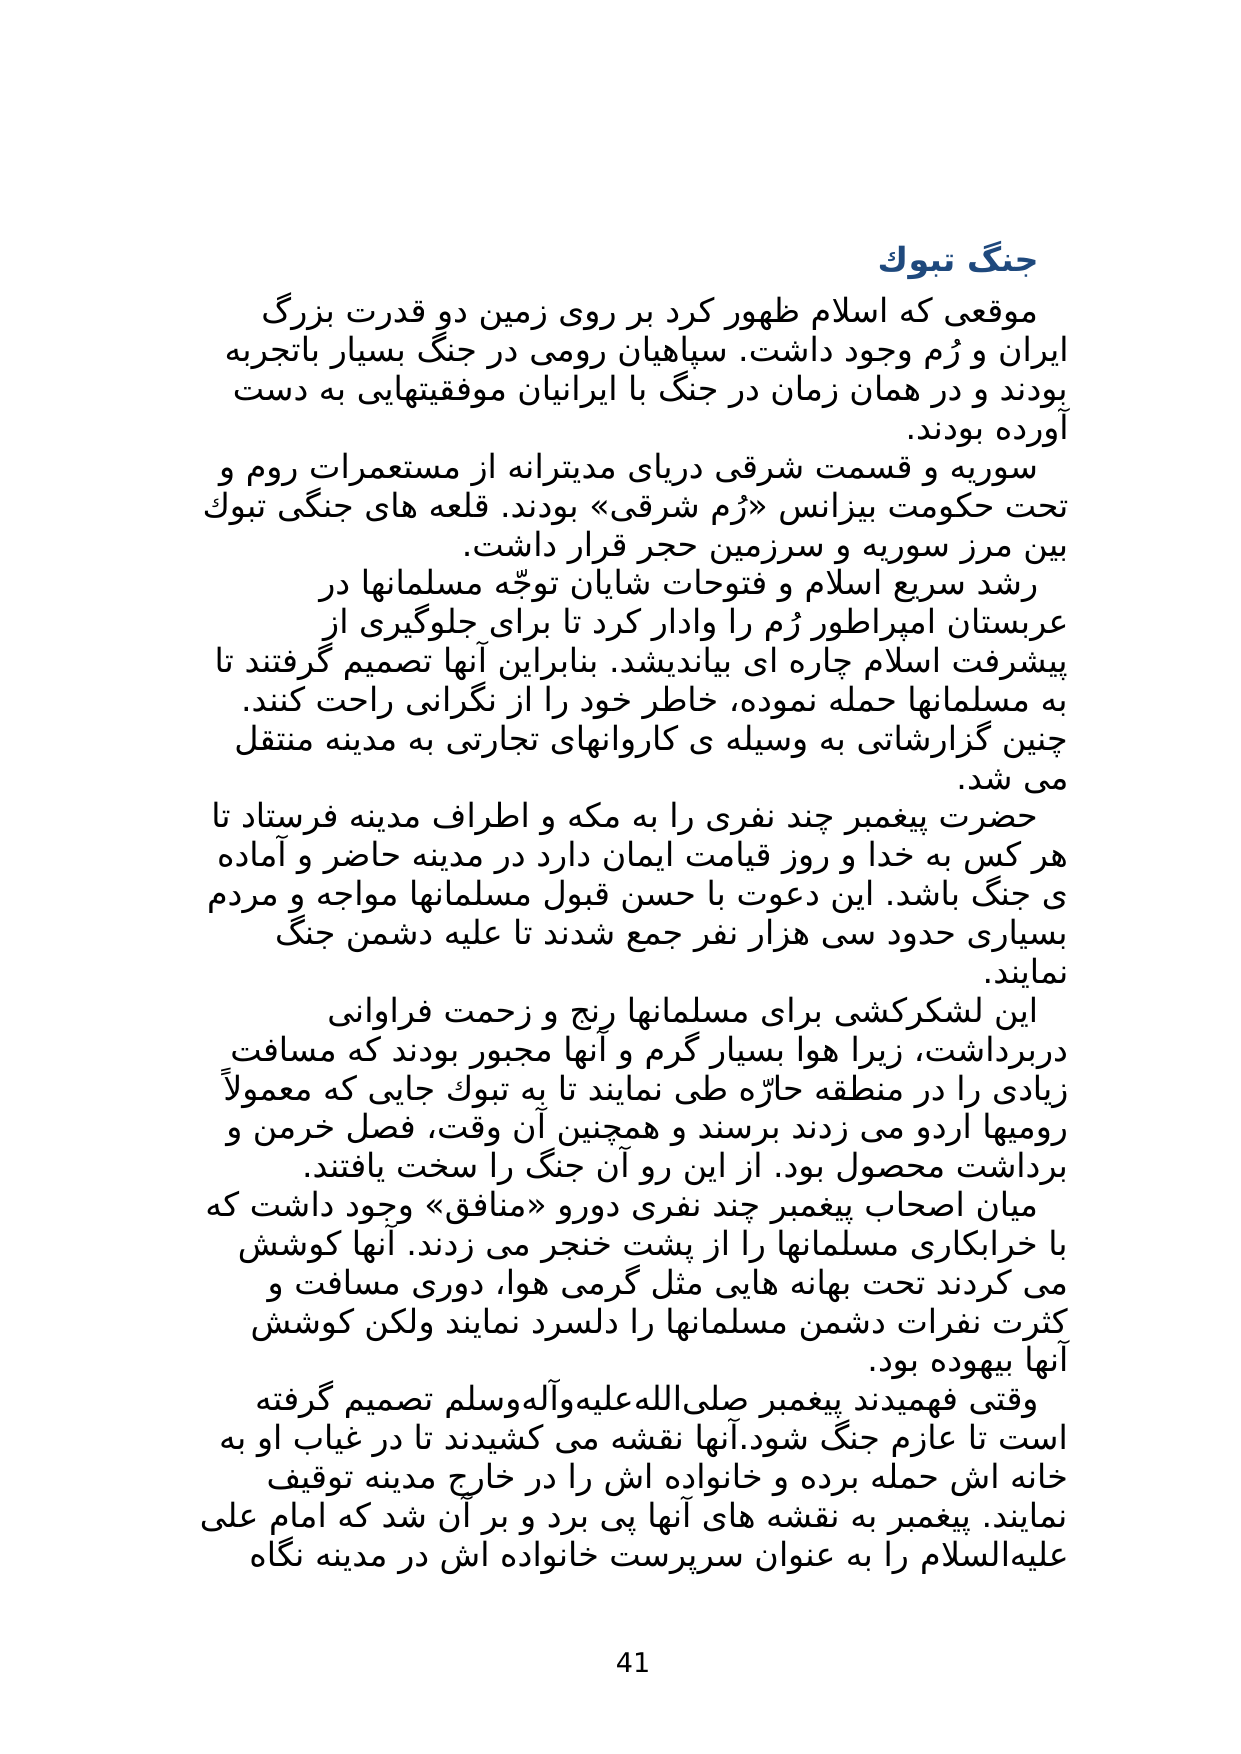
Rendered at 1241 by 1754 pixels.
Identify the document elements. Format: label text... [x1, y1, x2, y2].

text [197, 1380, 1069, 1574]
text رشد سريع اسلام و فتوحات شايان توجّه مسلمانها در عربستان امپراطور رُم را وادار كرد تا براى جلوگيرى از پيشرفت اسلام چاره اى بيانديشد. بنابراين آنها تصميم گرفتند تا به مسلمانها حمله نموده، خاطر خود را از نگرانى راحت كنند. چنين گزارشاتى به وسيله ى كاروانهاى تجارتى به مدينه منتقل مى شد. [197, 564, 1069, 797]
text ميان اصحاب پيغمبر چند نفرى دورو «منافق» وجود داشت كه با خرابكارى مسلمانها را از پشت خنجر مى زدند. آنها كوشش مى كردند تحت بهانه هايى مثل گرمى هوا، دورى مسافت و كثرت نفرات دشمن مسلمانها را دلسرد نمايند ولكن كوشش آنها بيهوده بود. [197, 1186, 1069, 1380]
text موقعى كه اسلام ظهور كرد بر روى زمين دو قدرت بزرگ ايران و رُم وجود داشت. سپاهيان رومى در جنگ بسيار باتجربه بودند و در همان زمان در جنگ با ايرانيان موفقيتهايى به دست آورده بودند. [197, 292, 1069, 447]
subtitle جنگ تبوك [197, 241, 1069, 279]
text حضرت پيغمبر چند نفرى را به مكه و اطراف مدينه فرستاد تا هر كس به خدا و روز قيامت ايمان دارد در مدينه حاضر و آماده ى جنگ باشد. اين دعوت با حسن قبول مسلمانها مواجه و مردم بسيارى حدود سى هزار نفر جمع شدند تا عليه دشمن جنگ نمايند. [197, 797, 1069, 991]
text سوريه و قسمت شرقى درياى مديترانه از مستعمرات روم و تحت حكومت بيزانس «رُم شرقى» بودند. قلعه هاى جنگى تبوك بين مرز سوريه و سرزمين حجر قرار داشت. [197, 447, 1069, 564]
text اين لشكركشى براى مسلمانها رنج و زحمت فراوانى دربرداشت، زيرا هوا بسيار گرم و آنها مجبور بودند كه مسافت زيادى را در منطقه حارّه طى نمايند تا به تبوك جايى كه معمولاً روميها اردو مى زدند برسند و همچنين آن وقت، فصل خرمن و برداشت محصول بود. از اين رو آن جنگ را سخت يافتند. [197, 991, 1069, 1186]
